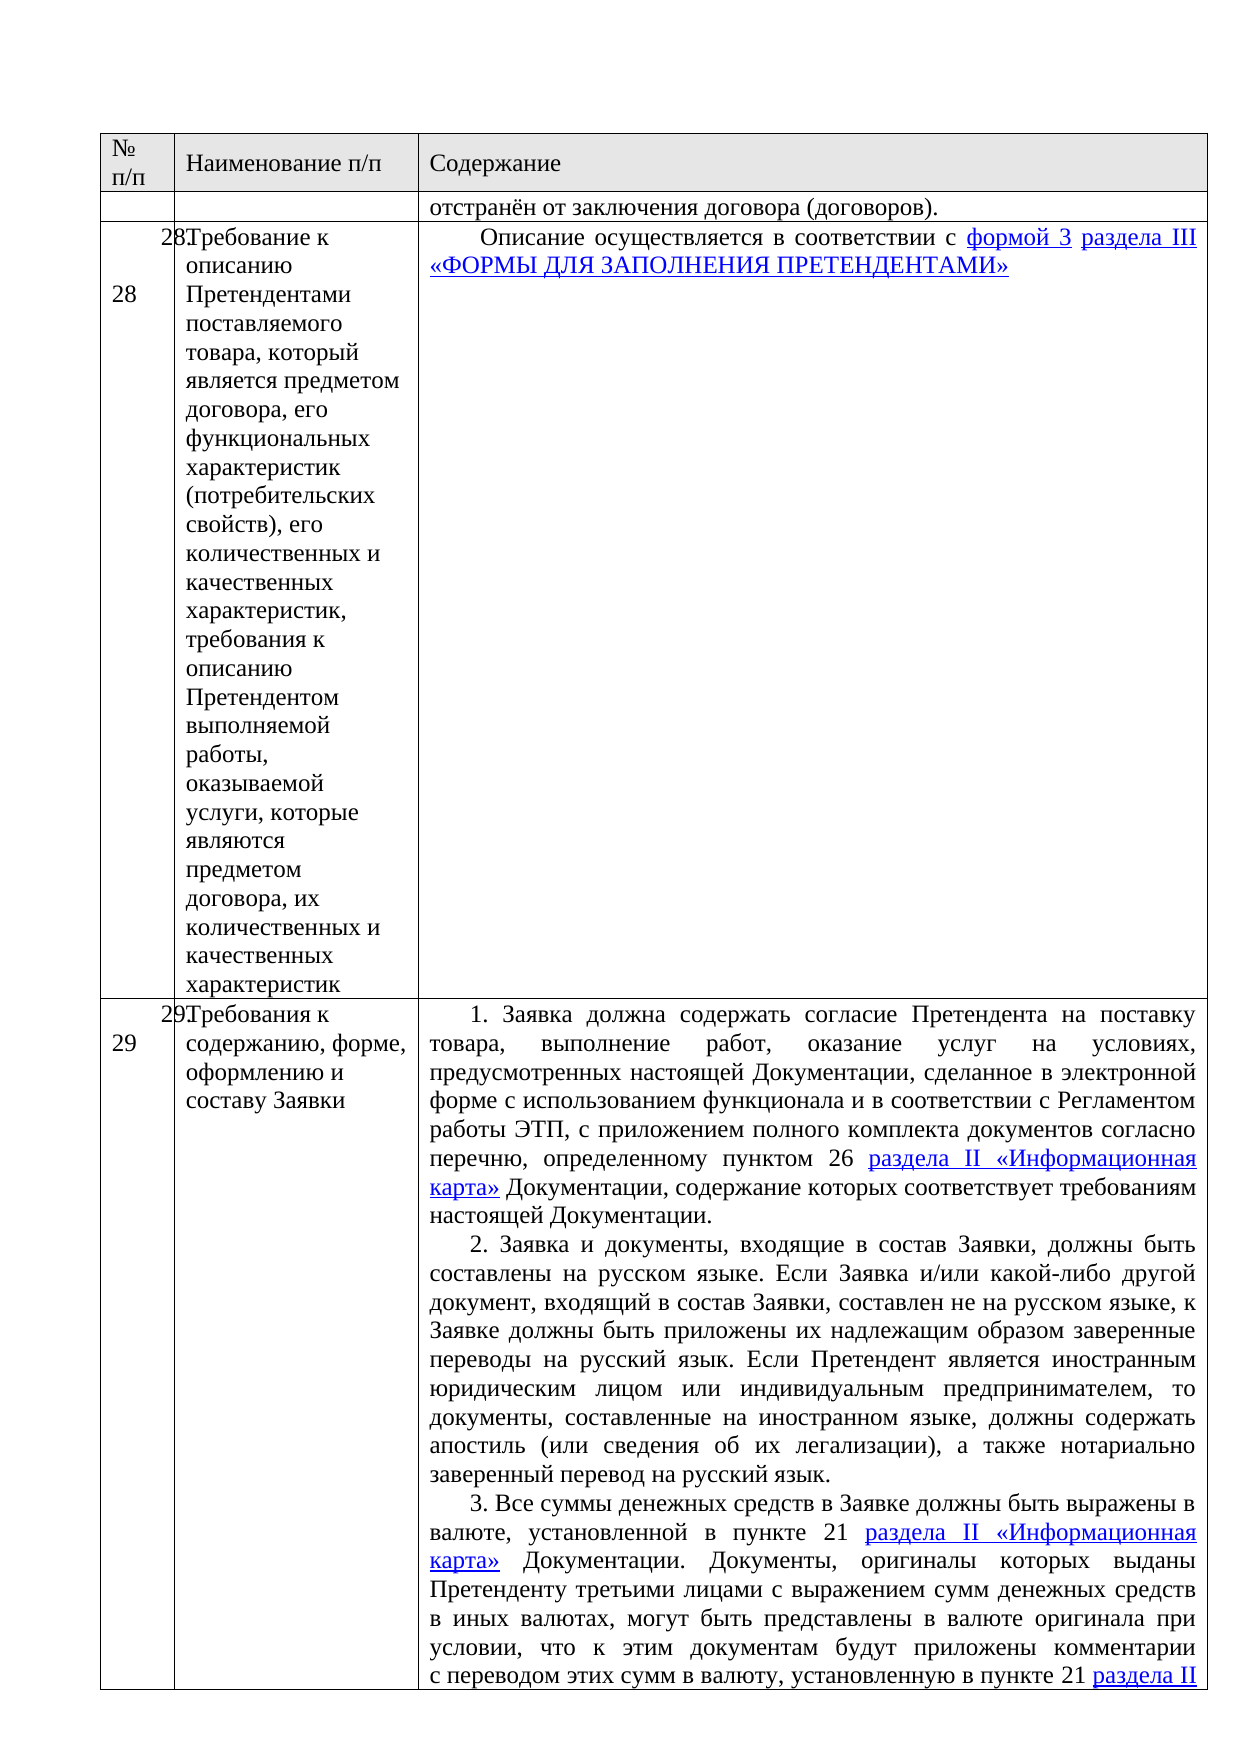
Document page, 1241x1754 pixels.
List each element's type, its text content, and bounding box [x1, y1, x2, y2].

table_cell Требование к описанию Претендентами поставляемого товара, который является предметом договора, его функциональных характеристик (потребительских свойств), его количественных и качественных характеристик, требования к описанию Претендентом выполняемой работы, оказываемой услуги, которые являются предметом договора, их количественных и качественных характеристик [175, 222, 418, 998]
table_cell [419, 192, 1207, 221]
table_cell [419, 999, 1207, 1689]
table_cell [175, 999, 418, 1689]
table_cell 28 [101, 222, 174, 998]
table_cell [175, 192, 418, 221]
table_cell 27 [101, 192, 174, 221]
table_header Содержание [419, 134, 1207, 191]
table_header № п/п [101, 134, 174, 191]
table_cell 29 [101, 999, 174, 1689]
table_cell Описание осуществляется в соответствии с формой 3 раздела III «ФОРМЫ ДЛЯ ЗАПОЛНЕНИЯ ПРЕТЕНДЕНТАМИ» [419, 222, 1207, 998]
table_header Наименование п/п [175, 134, 418, 191]
